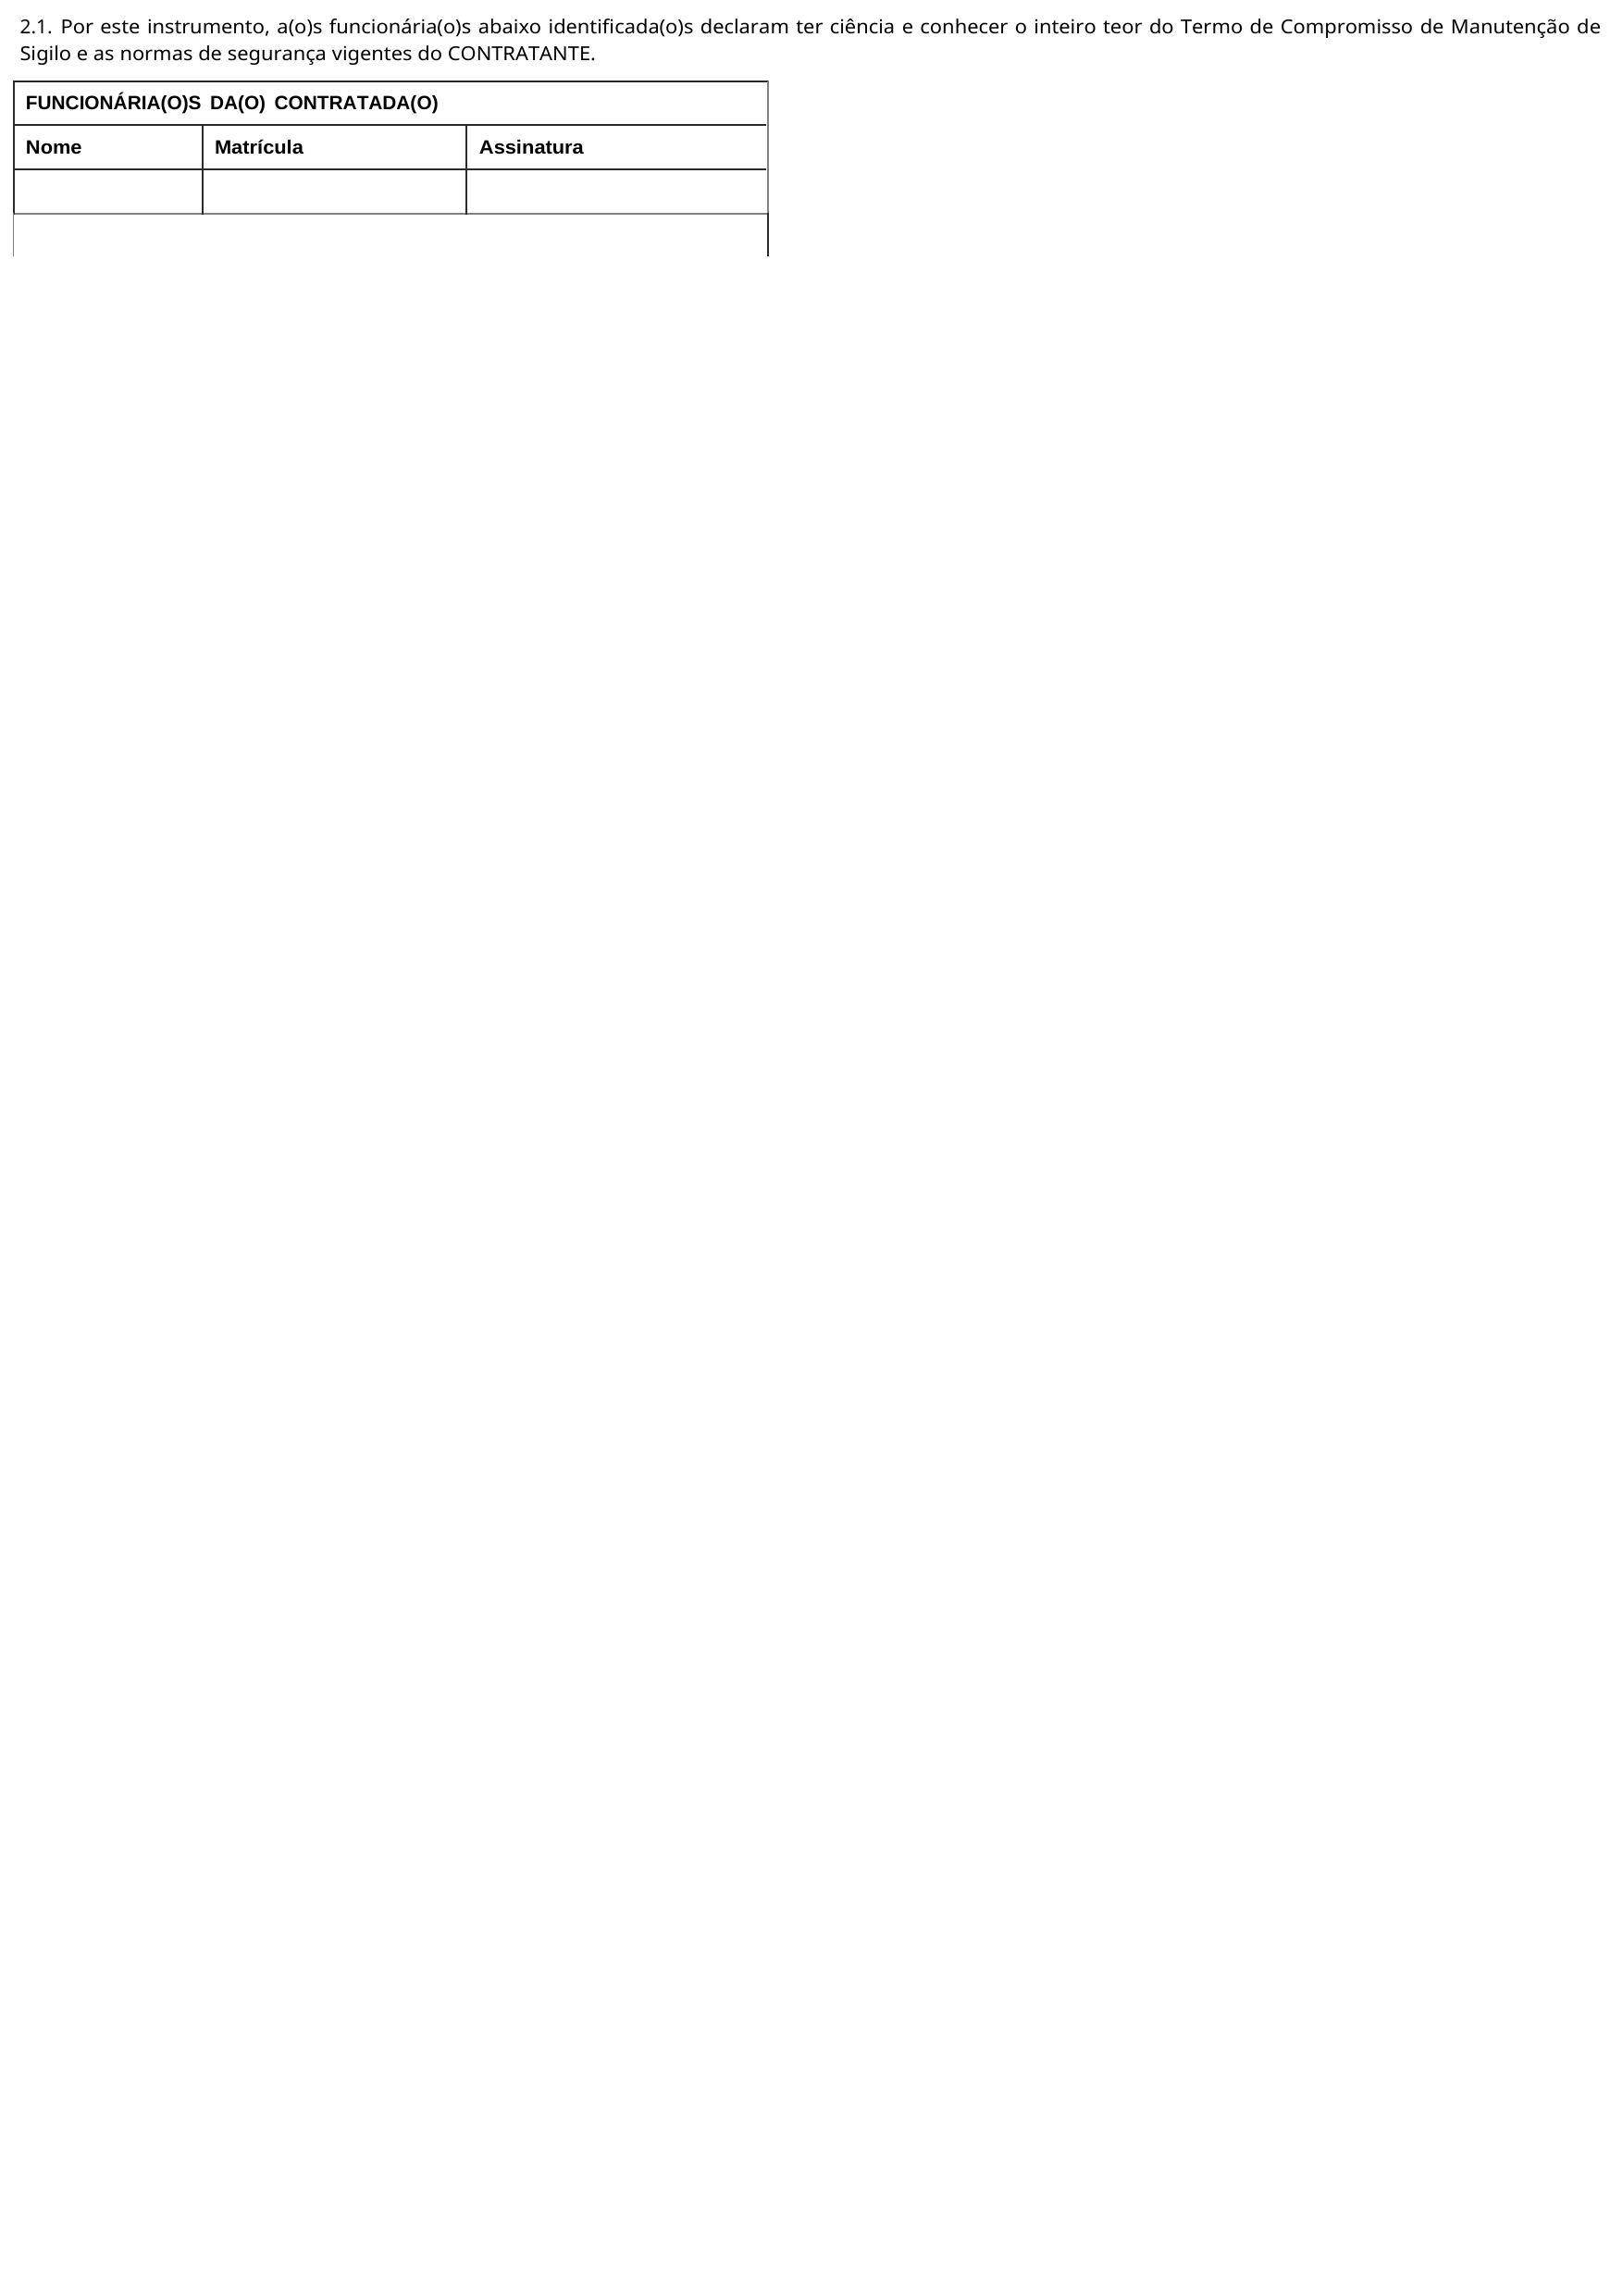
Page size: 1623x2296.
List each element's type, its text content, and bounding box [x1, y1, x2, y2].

table_cell [15, 170, 202, 213]
table_cell [467, 168, 767, 213]
table_cell [14, 215, 767, 256]
table_cell Nome [15, 126, 202, 168]
list Por este instrumento, a(o)s funcionária(o)s abaixo identificada(o)s declaram ter ciência e conhecer o inteiro teor do Termo de Compromisso de Manutenção de Sigilo e as normas de segurança vigentes do CONTRATANTE. [19, 13, 1604, 66]
table_header FUNCIONÁRIA(O)S DA(O) CONTRATADA(O) [15, 82, 767, 124]
table_cell Assinatura [467, 124, 767, 168]
table_cell [204, 170, 465, 213]
table_cell Matrícula [204, 126, 465, 168]
